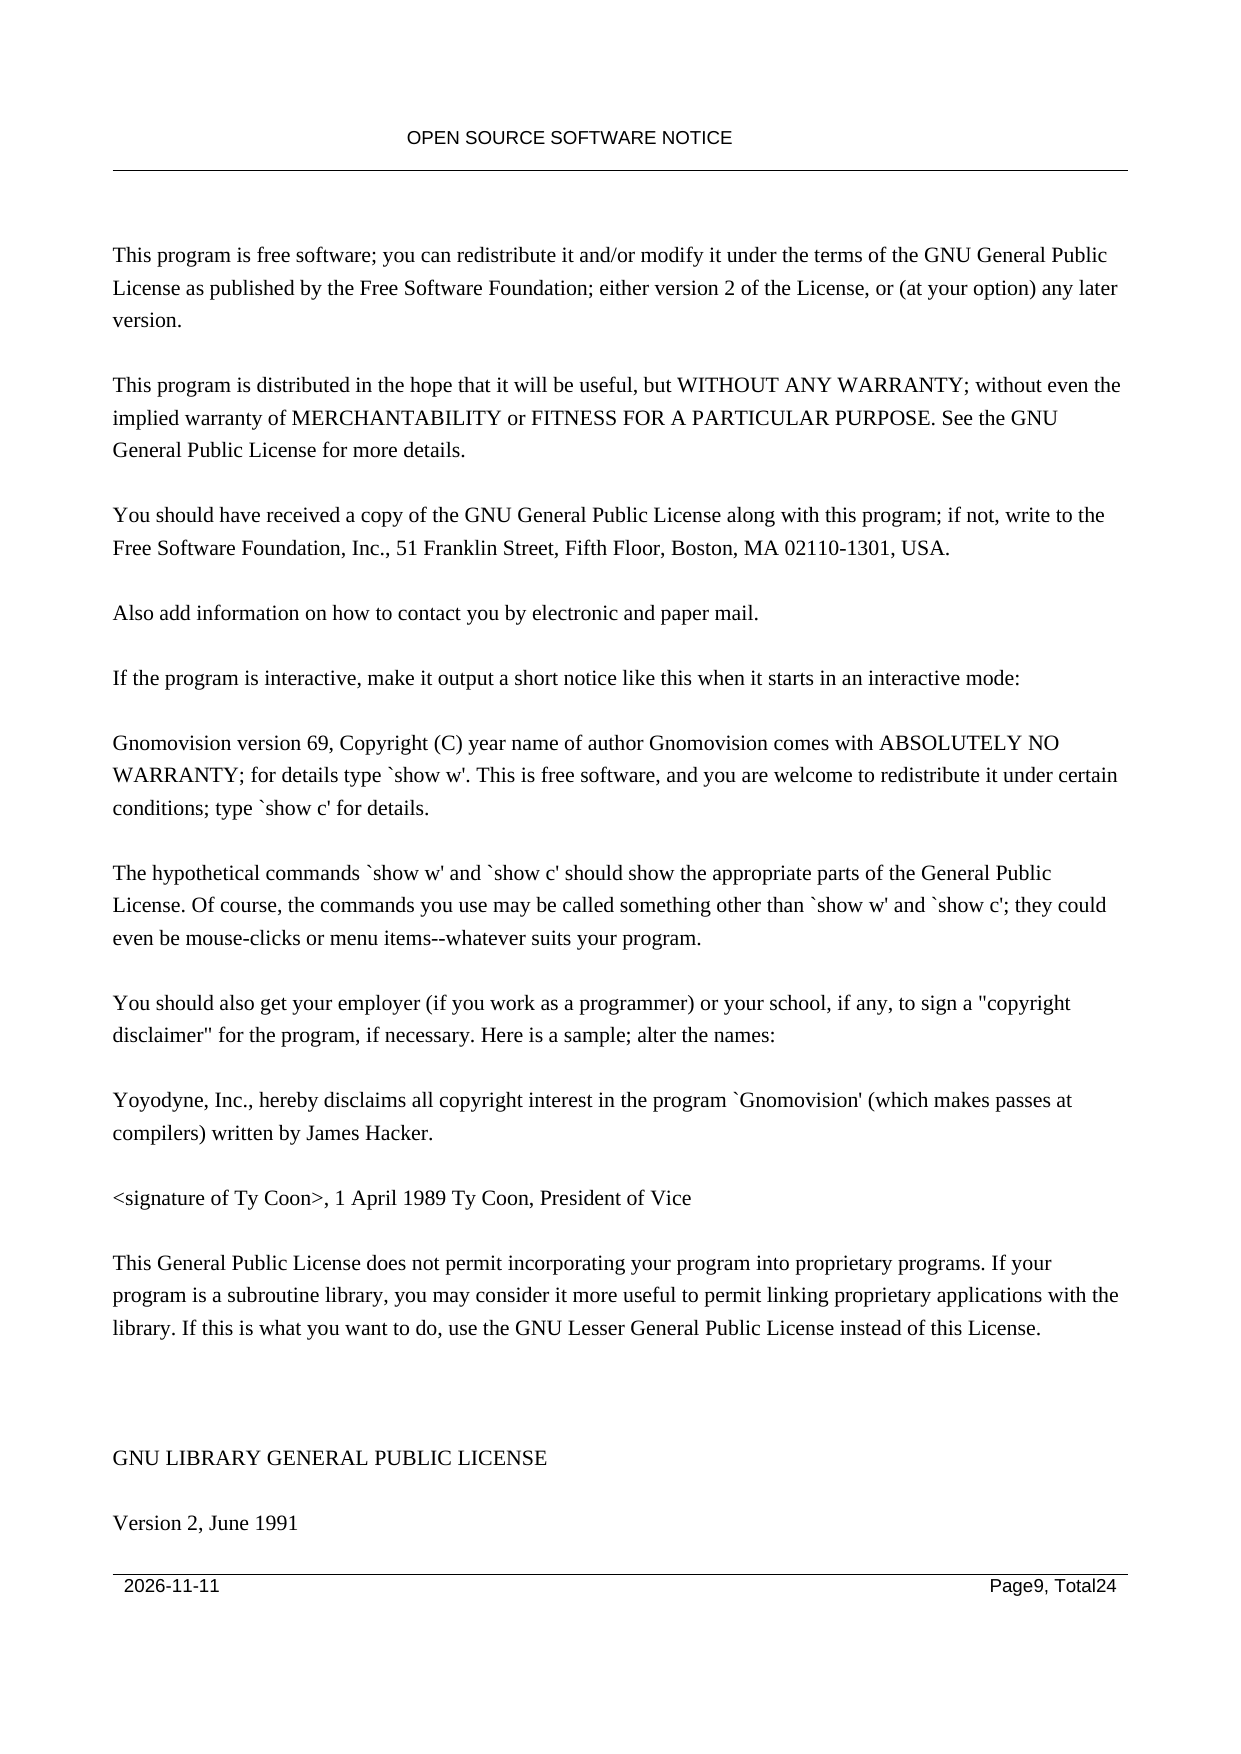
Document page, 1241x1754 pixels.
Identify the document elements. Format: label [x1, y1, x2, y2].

text [112, 206, 1128, 1539]
